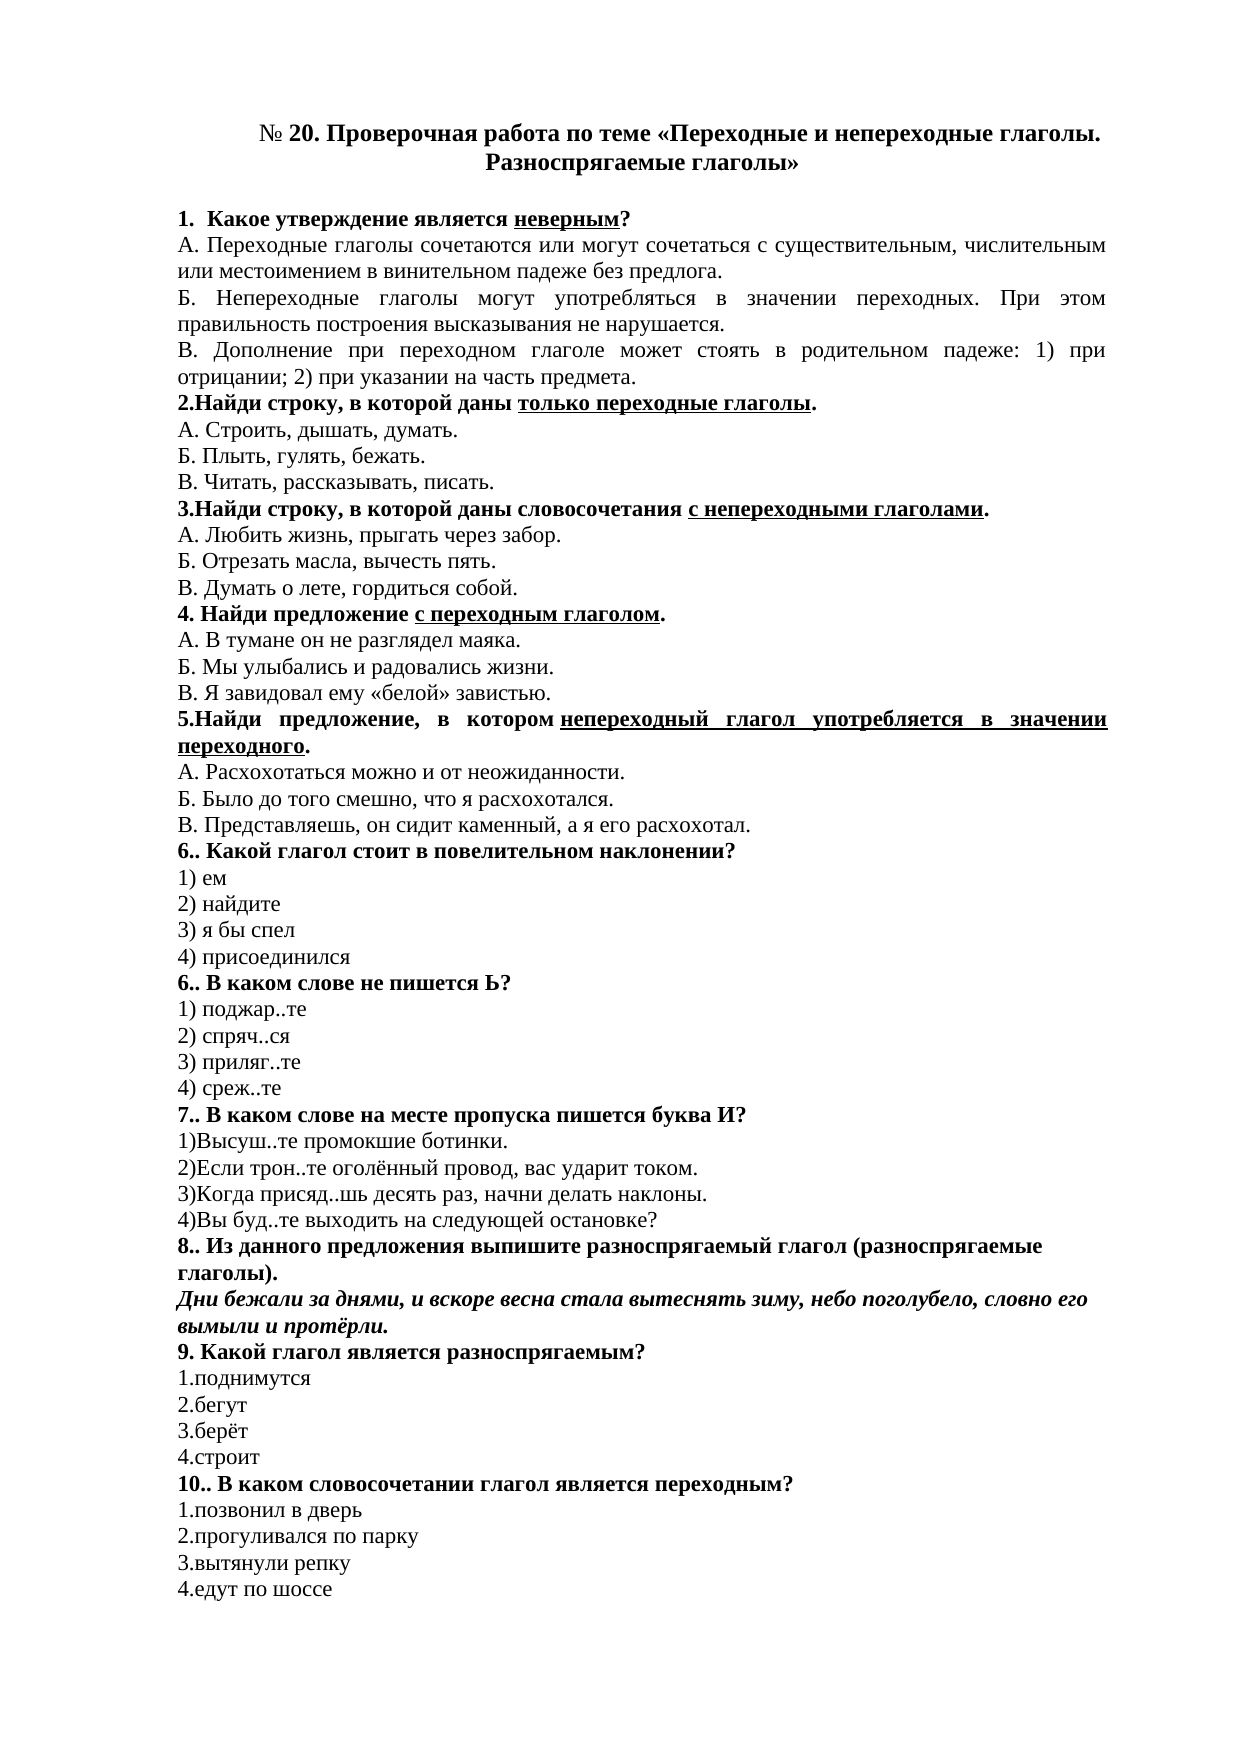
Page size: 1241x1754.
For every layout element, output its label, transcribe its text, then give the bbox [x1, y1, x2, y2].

text 1) поджар..те [177, 995, 1107, 1022]
text 6.. В каком слове не пишется Ь? [177, 969, 1107, 995]
text 6.. Какой глагол стоит в повелительном наклонении? [177, 837, 1107, 864]
text 7.. В каком слове на месте пропуска пишется буква И? [177, 1101, 1107, 1127]
text 9. Какой глагол является разноспрягаемым? [177, 1338, 1107, 1364]
text 2.бегут [177, 1391, 1107, 1417]
list Какое утверждение является неверным? [177, 205, 1107, 231]
text 3) я бы спел [177, 916, 1107, 943]
text 3.вытянули репку [177, 1549, 1107, 1575]
text А. Переходные глаголы сочетаются или могут сочетаться с существительным, числительным или местоимением в винительном падеже без предлога. [177, 231, 1107, 284]
text 1.поднимутся [177, 1364, 1107, 1391]
text 4.едут по шоссе [177, 1575, 1107, 1602]
text № 20. Проверочная работа по теме «Переходные и непереходные глаголы. Разноспрягаемые глаголы» [177, 118, 1107, 176]
text 1.позвонил в дверь [177, 1496, 1107, 1522]
text 3.Найди строку, в которой даны словосочетания с непереходными глаголами. [177, 495, 1107, 521]
text А. Расхохотаться можно и от неожиданности. [177, 758, 1107, 784]
text 2)Если трон..те оголённый провод, вас ударит током. [177, 1153, 1107, 1180]
text В. Я завидовал ему «белой» завистью. [177, 679, 1107, 706]
text 1) ем [177, 864, 1107, 890]
text 2.Найди строку, в которой даны только переходные глаголы. [177, 389, 1107, 416]
text 2) найдите [177, 890, 1107, 916]
text В. Представляешь, он сидит каменный, а я его расхохотал. [177, 811, 1107, 837]
text 4. Найди предложение с переходным глаголом. [177, 600, 1107, 626]
text 4) среж..те [177, 1074, 1107, 1101]
text Б. Отрезать масла, вычесть пять. [177, 547, 1107, 574]
text В. Дополнение при переходном глаголе может стоять в родительном падеже: 1) при отрицании; 2) при указании на часть предмета. [177, 337, 1107, 389]
text 1)Высуш..те промокшие ботинки. [177, 1127, 1107, 1153]
text А. Любить жизнь, прыгать через забор. [177, 521, 1107, 547]
text 2) спряч..ся [177, 1022, 1107, 1048]
text Б. Мы улыбались и радовались жизни. [177, 653, 1107, 679]
text 5.Найди предложение, в котором непереходный глагол употребляется в значении переходного. [177, 706, 1107, 758]
text 3) приляг..те [177, 1048, 1107, 1074]
text Б. Было до того смешно, что я расхохотался. [177, 784, 1107, 811]
text 8.. Из данного предложения выпишите разноспрягаемый глагол (разноспрягаемые глаголы). [177, 1233, 1107, 1285]
text 3)Когда присяд..шь десять раз, начни делать наклоны. [177, 1180, 1107, 1206]
text Б. Непереходные глаголы могут употребляться в значении переходных. При этом правильность построения высказывания не нарушается. [177, 284, 1107, 337]
text 4) присоединился [177, 943, 1107, 969]
text 2.прогуливался по парку [177, 1522, 1107, 1549]
text 4.строит [177, 1443, 1107, 1470]
text Дни бежали за днями, и вскоре весна стала вытеснять зиму, небо поголубело, словно его вымыли и протёрли. [177, 1285, 1107, 1338]
text 3.берёт [177, 1417, 1107, 1443]
text А. Строить, дышать, думать. [177, 416, 1107, 442]
text 10.. В каком словосочетании глагол является переходным? [177, 1470, 1107, 1496]
text А. В тумане он не разглядел маяка. [177, 626, 1107, 653]
text В. Читать, рассказывать, писать. [177, 468, 1107, 495]
text Б. Плыть, гулять, бежать. [177, 442, 1107, 468]
text 4)Вы буд..те выходить на следующей остановке? [177, 1206, 1107, 1233]
text В. Думать о лете, гордиться собой. [177, 574, 1107, 600]
